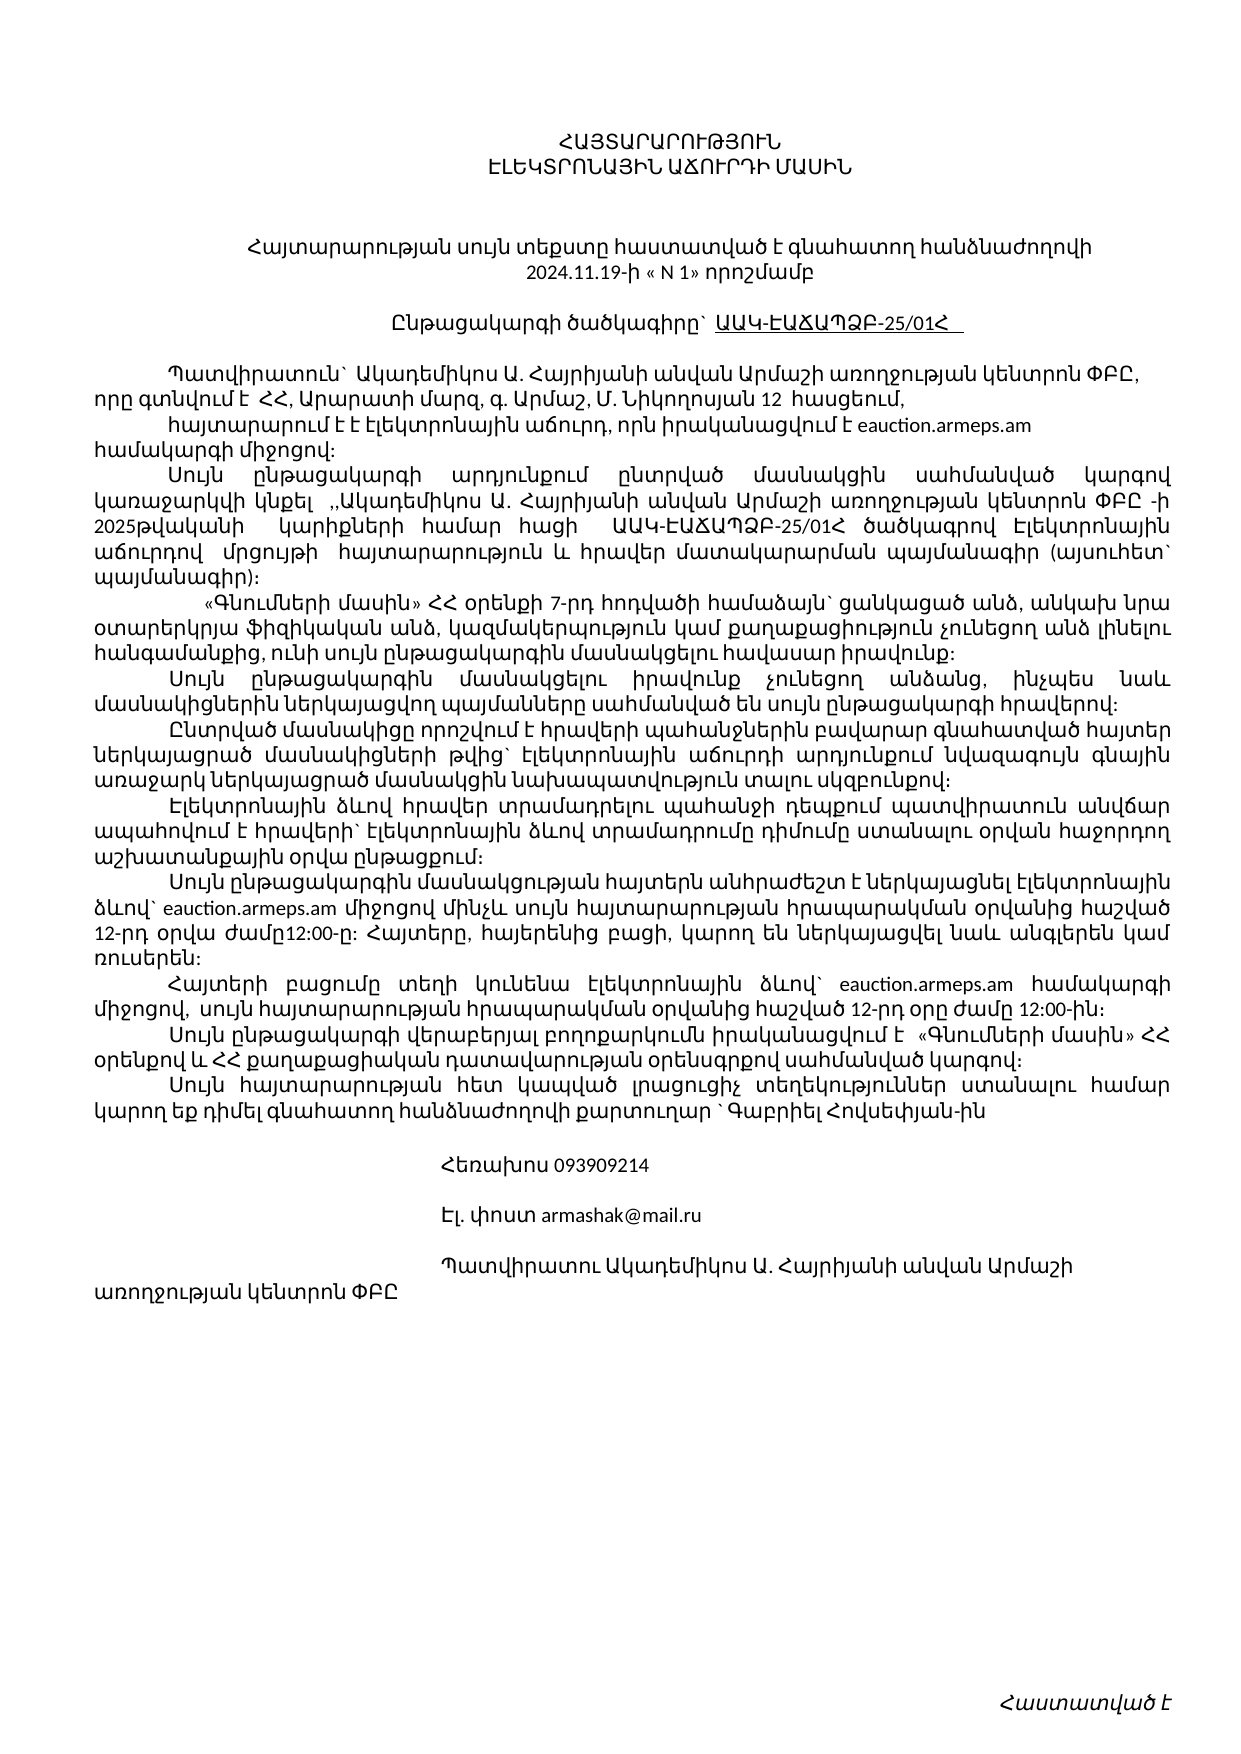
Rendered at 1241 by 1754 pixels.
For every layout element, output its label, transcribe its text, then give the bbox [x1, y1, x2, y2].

text Պատվիրատու Ակադեմիկոս Ա. Հայրիյանի անվան Արմաշի առողջության կենտրոն ՓԲԸ [94, 1253, 1171, 1304]
text ԷԼԵԿՏՐՈՆԱՅԻՆ ԱՃՈՒՐԴԻ ՄԱՍԻՆ [94, 154, 1171, 180]
text «Գնումների մասին» ՀՀ օրենքի 7-րդ հոդվածի համաձայն` ցանկացած անձ, անկախ նրա օտարերկրյա ֆիզիկական անձ, կազմակերպություն կամ քաղաքացիություն չունեցող անձ լինելու հանգամանքից, ունի սույն ընթացակարգին մասնակցելու հավասար իրավունք: [94, 590, 1171, 666]
text հայտարարում է է էլեկտրոնային աճուրդ, որն իրականացվում է eauction.armeps.am համակարգի միջոցով: [94, 412, 1171, 463]
text Հեռախոս 093909214 [94, 1152, 1171, 1177]
text Սույն ընթացակարգին մասնակցելու իրավունք չունեցող անձանց, ինչպես նաև մասնակիցներին ներկայացվող պայմանները սահմանված են սույն ընթացակարգի հրավերով: [94, 666, 1171, 717]
text ՀԱՅՏԱՐԱՐՈՒԹՅՈՒՆ [94, 129, 1171, 154]
text Պատվիրատուն` Ակադեմիկոս Ա. Հայրիյանի անվան Արմաշի առողջության կենտրոն ՓԲԸ, որը գտնվում է ՀՀ, Արարատի մարզ, գ. Արմաշ, Մ. Նիկողոսյան 12 հասցեում, [94, 361, 1171, 412]
text Սույն ընթացակարգի վերաբերյալ բողոքարկումն իրականացվում է «Գնումների մասին» ՀՀ օրենքով և ՀՀ քաղաքացիական դատավարության օրենսգրքով սահմանված կարգով։ [94, 1022, 1171, 1073]
text Սույն ընթացակարգին մասնակցության հայտերն անհրաժեշտ է ներկայացնել էլեկտրոնային ձևով` eauction.armeps.am միջոցով մինչև սույն հայտարարության հրապարակման օրվանից հաշված 12-րդ օրվա ժամը12:00-ը: Հայտերը, հայերենից բացի, կարող են ներկայացվել նաև անգլերեն կամ ռուսերեն: [94, 869, 1171, 971]
text Սույն հայտարարության հետ կապված լրացուցիչ տեղեկություններ ստանալու համար կարող եք դիմել գնահատող հանձնաժողովի քարտուղար ` Գաբրիել Հովսեփյան-ին [94, 1073, 1171, 1123]
text Հայտերի բացումը տեղի կունենա էլեկտրոնային ձևով` eauction.armeps.am համակարգի միջոցով, սույն հայտարարության հրապարակման օրվանից հաշված 12-րդ օրը ժամը 12:00-ին։ [94, 971, 1171, 1022]
text Սույն ընթացակարգի արդյունքում ընտրված մասնակցին սահմանված կարգով կառաջարկվի կնքել ,,Ակադեմիկոս Ա. Հայրիյանի անվան Արմաշի առողջության կենտրոն ՓԲԸ -ի 2025թվականի կարիքների համար հացի ԱԱԿ-ԷԱՃԱՊՁԲ-25/01Հ ծածկագրով Էլեկտրոնային աճուրդով մրցույթի հայտարարություն և հրավեր մատակարարման պայմանագիր (այսուհետ` պայմանագիր)։ [94, 463, 1171, 590]
text Հայտարարության սույն տեքստը հաստատված է գնահատող հանձնաժողովի [94, 234, 1171, 259]
text Էլ. փոստ armashak@mail.ru [94, 1203, 1171, 1228]
text 2024.11.19 -ի « N 1» որոշմամբ [94, 259, 1171, 285]
text Ընտրված մասնակիցը որոշվում է հրավերի պահանջներին բավարար գնահատված հայտեր ներկայացրած մասնակիցների թվից` էլեկտրոնային աճուրդի արդյունքում նվազագույն գնային առաջարկ ներկայացրած մասնակցին նախապատվություն տալու սկզբունքով։ [94, 717, 1171, 793]
text Էլեկտրոնային ձևով հրավեր տրամադրելու պահանջի դեպքում պատվիրատուն անվճար ապահովում է հրավերի` էլեկտրոնային ձևով տրամադրումը դիմումը ստանալու օրվան հաջորդող աշխատանքային օրվա ընթացքում։ [94, 793, 1171, 869]
text Հաստատված է [94, 1690, 1171, 1716]
text Ընթացակարգի ծածկագիրը` ԱԱԿ-ԷԱՃԱՊՁԲ-25/01Հ [94, 310, 1171, 336]
